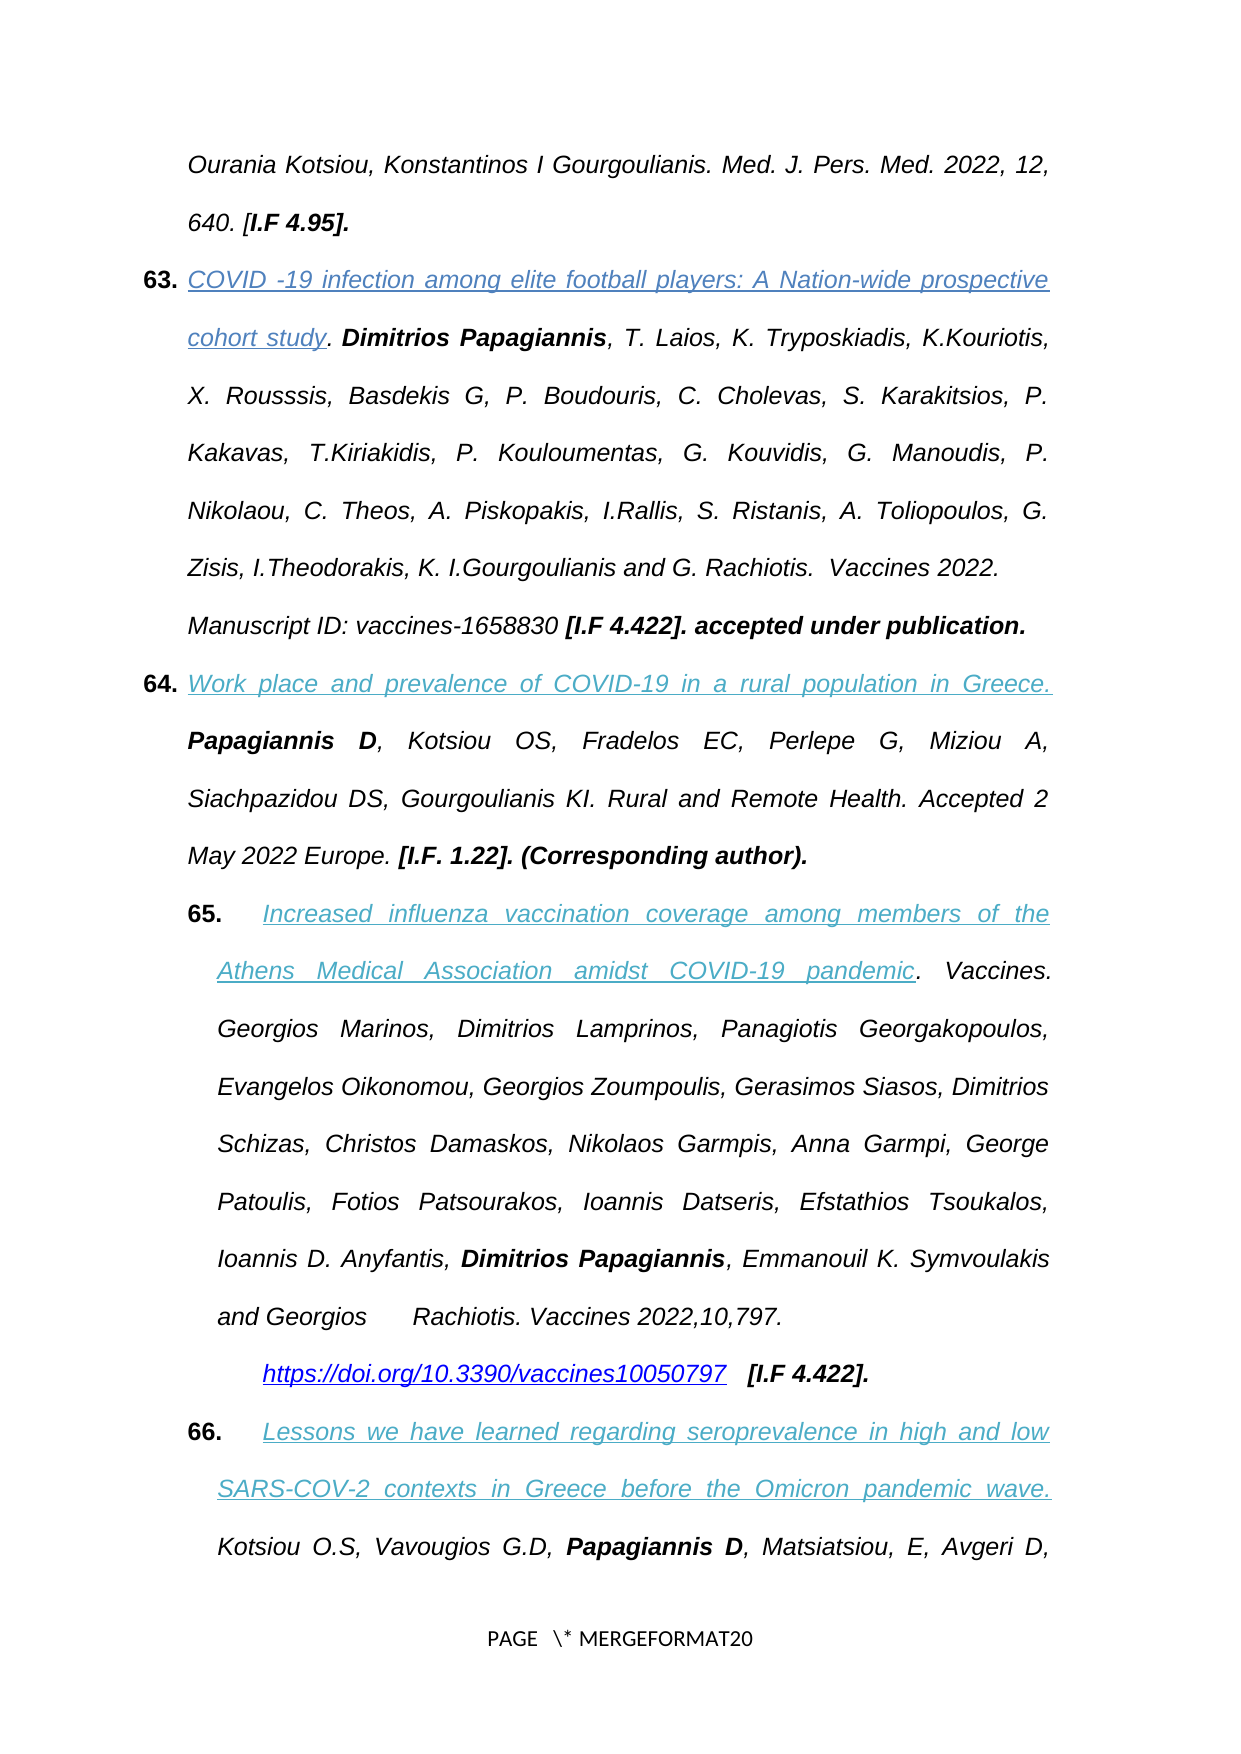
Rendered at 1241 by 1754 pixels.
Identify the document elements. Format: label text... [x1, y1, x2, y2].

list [143, 150, 1053, 237]
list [187, 1417, 1053, 1560]
list COVID -19 infection among elite football players: A Nation-wide prospective cohort study. Dimitrios Papagiannis, T. Laios, K. Tryposkiadis, K.Kouriotis, X. Rousssis, Basdekis G, P. Boudouris, C. Cholevas, S. Karakitsios, P. Kakavas, T.Kiriakidis, P. Kouloumentas, G. Kouvidis, G. Manoudis, P. Nikolaou, C. Theos, A. Piskopakis, I.Rallis, S. Ristanis, A. Toliopoulos, G. Zisis, I.Theodorakis, K. I.Gourgoulianis and G. Rachiotis. Vaccines 2022. Manuscript ID: vaccines-1658830 [I.F 4.422]. accepted under publication. [143, 265, 1053, 640]
list Work place and prevalence of COVID-19 in a rural population in Greece. Papagiannis D, Kotsiou OS, Fradelos EC, Perlepe G, Miziou A, Siachpazidou DS, Gourgoulianis KI. Rural and Remote Health. Accepted 2 May 2022 Europe. [I.F. 1.22]. (Corresponding author). [143, 669, 1053, 870]
list Increased influenza vaccination coverage among members of the Athens Medical Association amidst COVID-19 pandemic. Vaccines. Georgios Marinos, Dimitrios Lamprinos, Panagiotis Georgakopoulos, Evangelos Oikonomou, Georgios Zoumpoulis, Gerasimos Siasos, Dimitrios Schizas, Christos Damaskos, Nikolaos Garmpis, Anna Garmpi, George Patoulis, Fotios Patsourakos, Ioannis Datseris, Efstathios Tsoukalos, Ioannis D. Anyfantis, Dimitrios Papagiannis, Emmanouil K. Symvoulakis and Georgios Rachiotis. Vaccines 2022,10,797. https://doi.org/10.3390/vaccines10050797 [I.F 4.422]. [187, 899, 1053, 1388]
